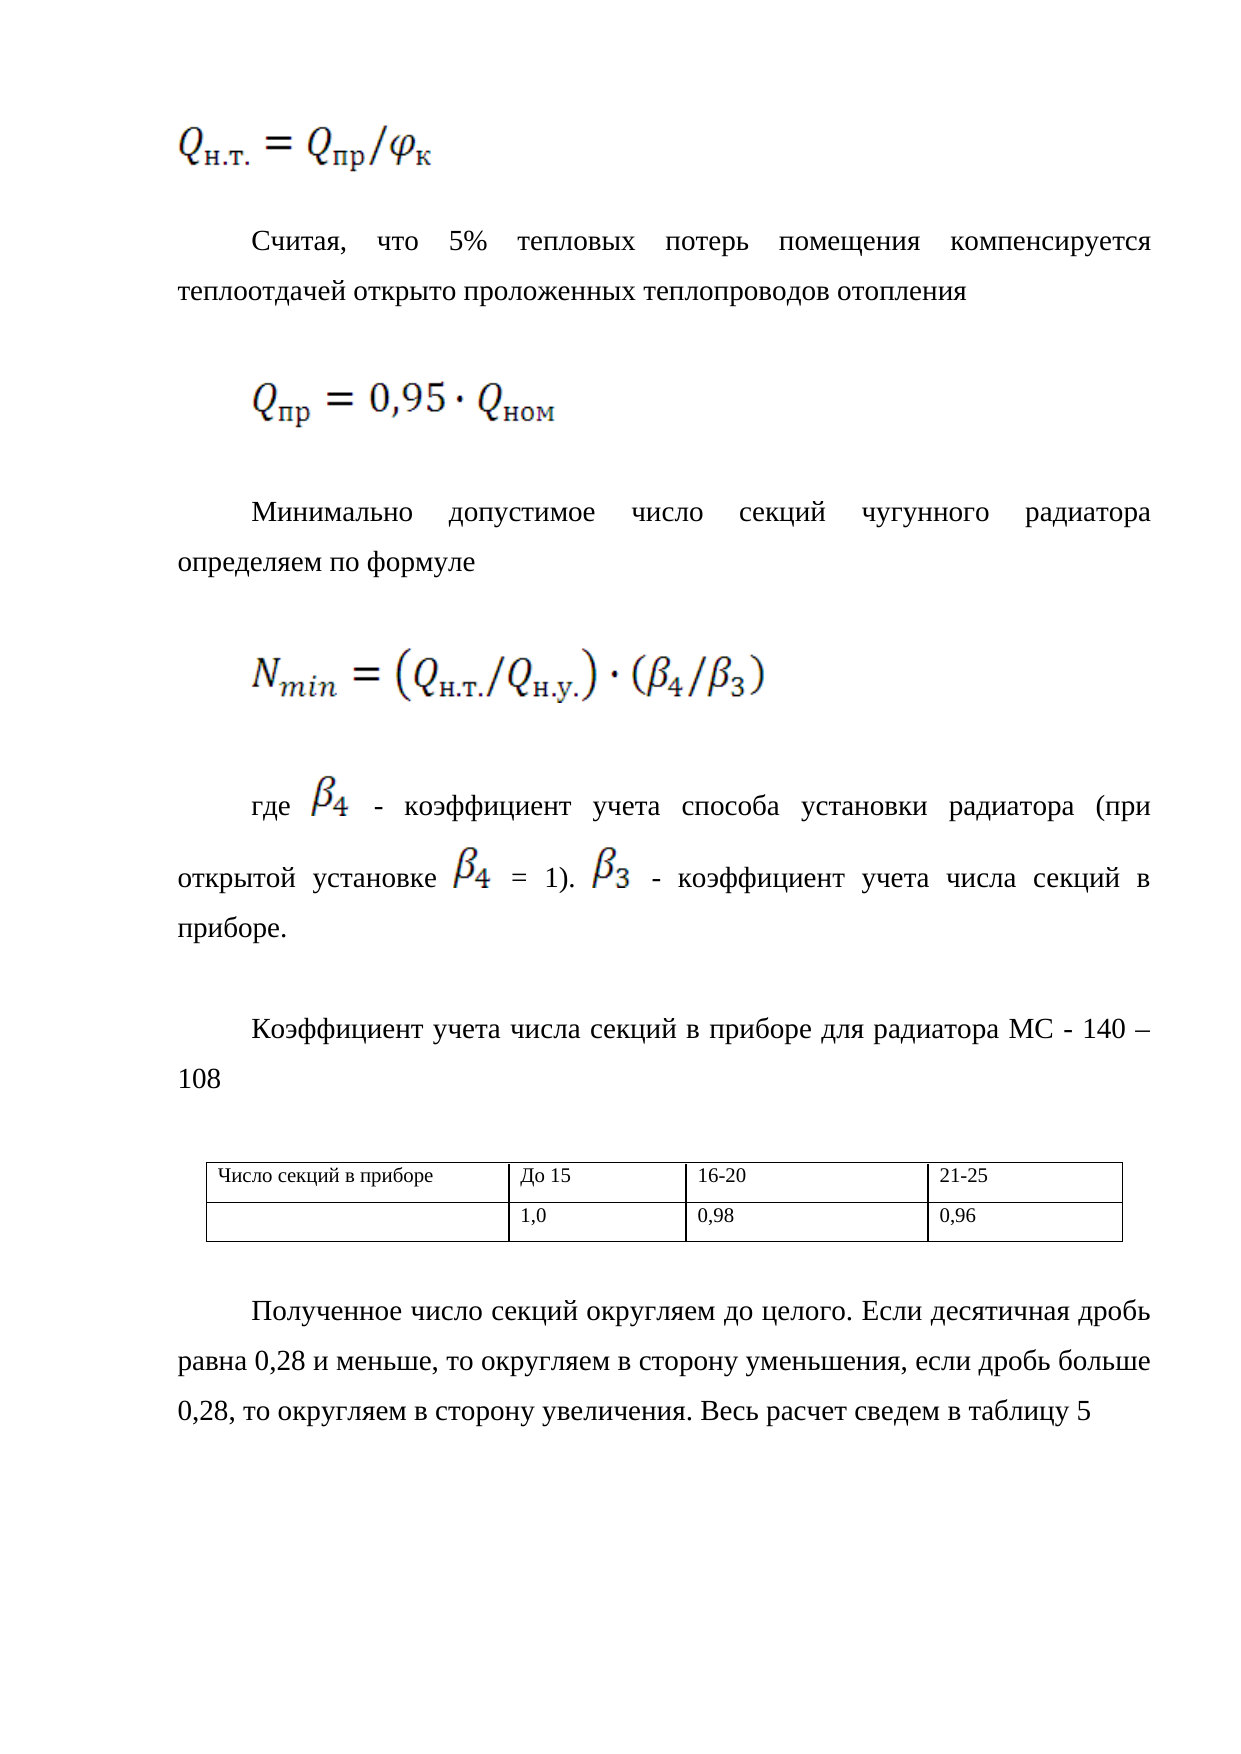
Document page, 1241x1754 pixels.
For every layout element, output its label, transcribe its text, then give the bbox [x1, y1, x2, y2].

table_cell 1,0 [510, 1203, 685, 1241]
picture [177, 118, 434, 173]
picture [453, 838, 495, 888]
table_cell 0,98 [687, 1203, 927, 1241]
text Считая, что 5% тепловых потерь помещения компенсируется теплоотдачей открыто проложенных теплопроводов отопления [177, 223, 1152, 307]
picture [311, 767, 353, 816]
picture [592, 838, 635, 888]
table_cell [207, 1203, 508, 1241]
text где - коэффициент учета способа установки радиатора (при открытой установке = 1). - коэффициент учета числа секций в приборе. [177, 767, 1152, 944]
table_header 16-20 [687, 1163, 928, 1202]
table_header Число секций в приборе [207, 1163, 509, 1202]
table_header 21-25 [929, 1163, 1122, 1202]
text Полученное число секций округляем до целого. Если десятичная дробь равна 0,28 и меньше, то округляем в сторону уменьшения, если дробь больше 0,28, то округляем в сторону увеличения. Весь расчет сведем в таблицу 5 [177, 1293, 1152, 1427]
text Минимально допустимое число секций чугунного радиатора определяем по формуле [177, 494, 1152, 577]
table_header До 15 [510, 1163, 686, 1202]
text Коэффициент учета числа секций в приборе для радиатора МС - 140 – 108 [177, 1011, 1152, 1095]
table_cell 0,96 [929, 1203, 1122, 1241]
picture [251, 374, 559, 429]
picture [251, 644, 767, 703]
